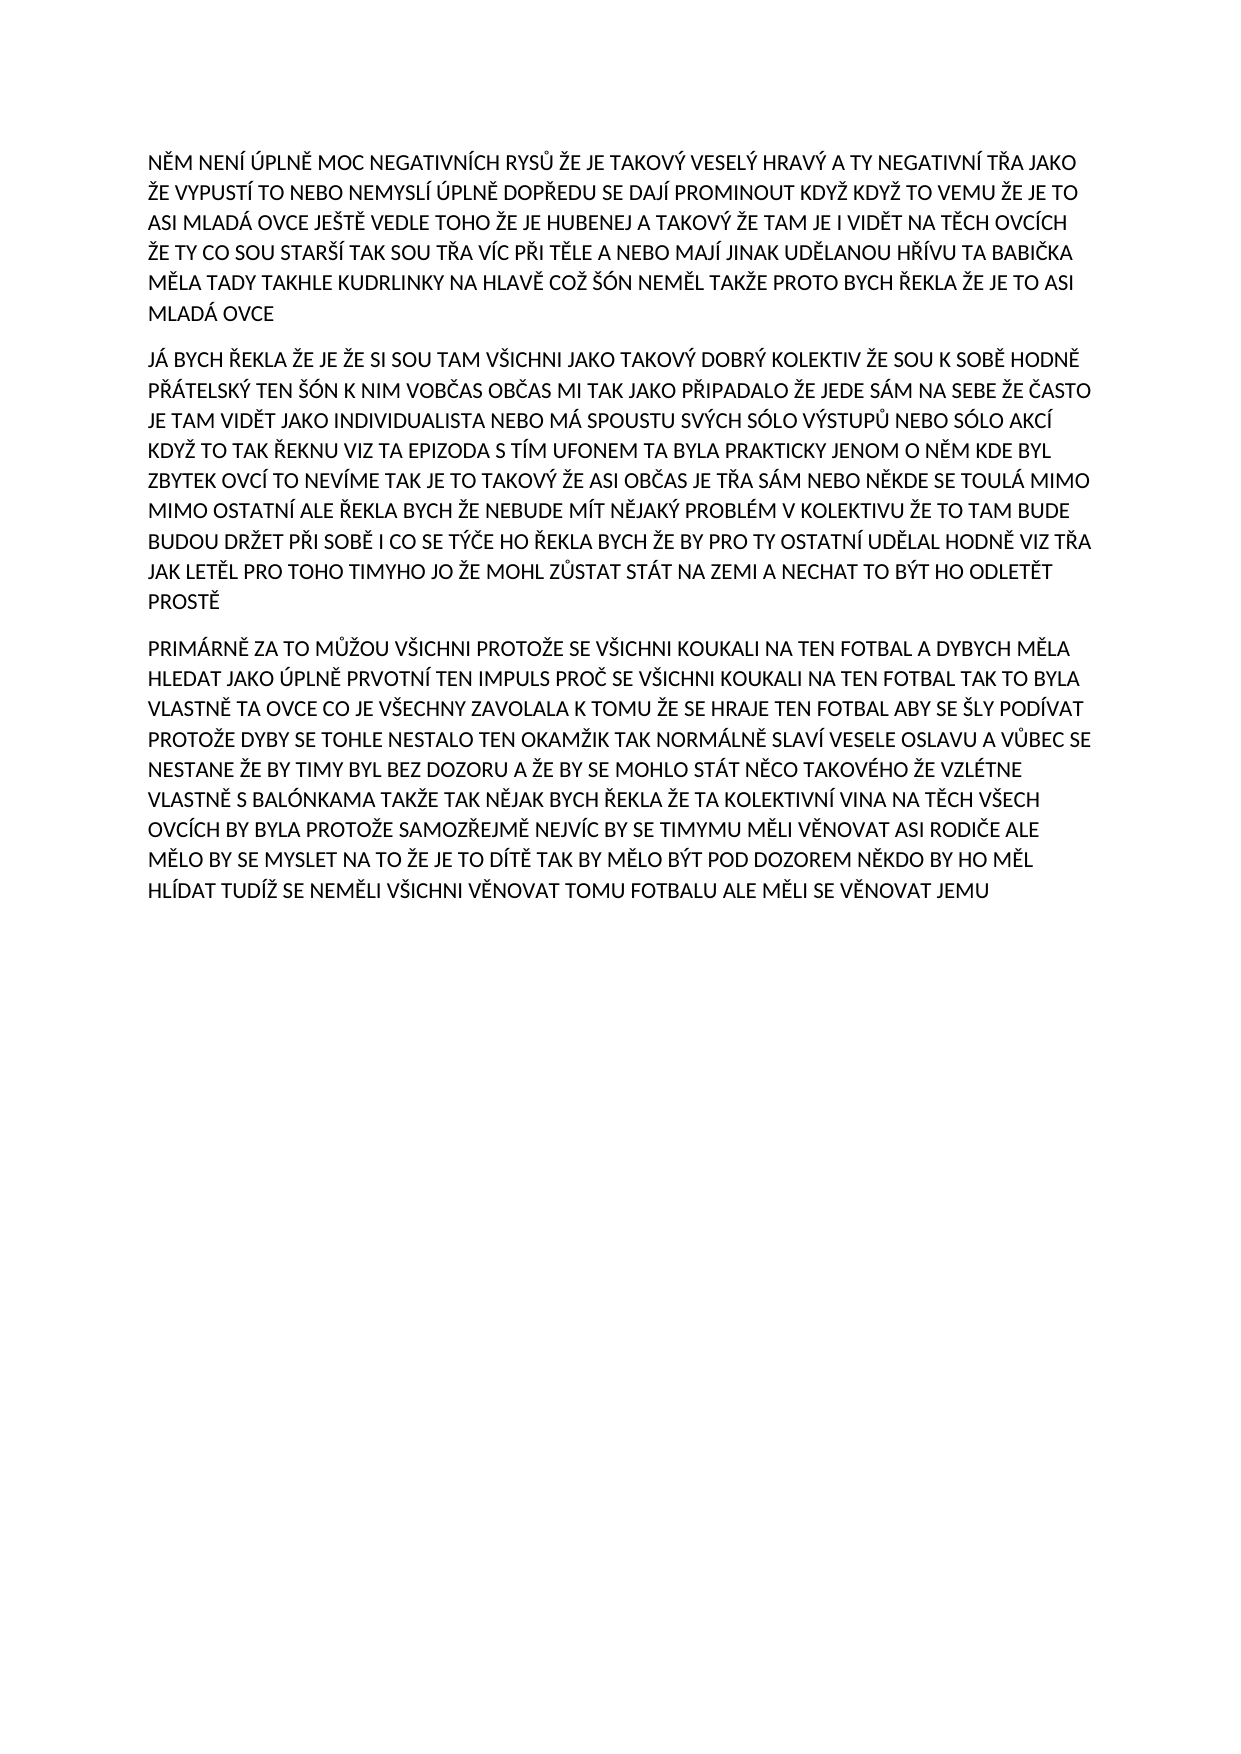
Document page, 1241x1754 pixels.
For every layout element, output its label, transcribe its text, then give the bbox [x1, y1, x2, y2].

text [148, 148, 1093, 327]
text JÁ BYCH ŘEKLA ŽE JE ŽE SI SOU TAM VŠICHNI JAKO TAKOVÝ DOBRÝ KOLEKTIV ŽE SOU K SOBĚ HODNĚ PŘÁTELSKÝ TEN ŠÓN K NIM VOBČAS OBČAS MI TAK JAKO PŘIPADALO ŽE JEDE SÁM NA SEBE ŽE ČASTO JE TAM VIDĚT JAKO INDIVIDUALISTA NEBO MÁ SPOUSTU SVÝCH SÓLO VÝSTUPŮ NEBO SÓLO AKCÍ KDYŽ TO TAK ŘEKNU VIZ TA EPIZODA S TÍM UFONEM TA BYLA PRAKTICKY JENOM O NĚM KDE BYL ZBYTEK OVCÍ TO NEVÍME TAK JE TO TAKOVÝ ŽE ASI OBČAS JE TŘA SÁM NEBO NĚKDE SE TOULÁ MIMO MIMO OSTATNÍ ALE ŘEKLA BYCH ŽE NEBUDE MÍT NĚJAKÝ PROBLÉM V KOLEKTIVU ŽE TO TAM BUDE BUDOU DRŽET PŘI SOBĚ I CO SE TÝČE HO ŘEKLA BYCH ŽE BY PRO TY OSTATNÍ UDĚLAL HODNĚ VIZ TŘA JAK LETĚL PRO TOHO TIMYHO JO ŽE MOHL ZŮSTAT STÁT NA ZEMI A NECHAT TO BÝT HO ODLETĚT PROSTĚ [148, 346, 1093, 615]
text PRIMÁRNĚ ZA TO MŮŽOU VŠICHNI PROTOŽE SE VŠICHNI KOUKALI NA TEN FOTBAL A DYBYCH MĚLA HLEDAT JAKO ÚPLNĚ PRVOTNÍ TEN IMPULS PROČ SE VŠICHNI KOUKALI NA TEN FOTBAL TAK TO BYLA VLASTNĚ TA OVCE CO JE VŠECHNY ZAVOLALA K TOMU ŽE SE HRAJE TEN FOTBAL ABY SE ŠLY PODÍVAT PROTOŽE DYBY SE TOHLE NESTALO TEN OKAMŽIK TAK NORMÁLNĚ SLAVÍ VESELE OSLAVU A VŮBEC SE NESTANE ŽE BY TIMY BYL BEZ DOZORU A ŽE BY SE MOHLO STÁT NĚCO TAKOVÉHO ŽE VZLÉTNE VLASTNĚ S BALÓNKAMA TAKŽE TAK NĚJAK BYCH ŘEKLA ŽE TA KOLEKTIVNÍ VINA NA TĚCH VŠECH OVCÍCH BY BYLA PROTOŽE SAMOZŘEJMĚ NEJVÍC BY SE TIMYMU MĚLI VĚNOVAT ASI RODIČE ALE MĚLO BY SE MYSLET NA TO ŽE JE TO DÍTĚ TAK BY MĚLO BÝT POD DOZOREM NĚKDO BY HO MĚL HLÍDAT TUDÍŽ SE NEMĚLI VŠICHNI VĚNOVAT TOMU FOTBALU ALE MĚLI SE VĚNOVAT JEMU [148, 634, 1093, 904]
